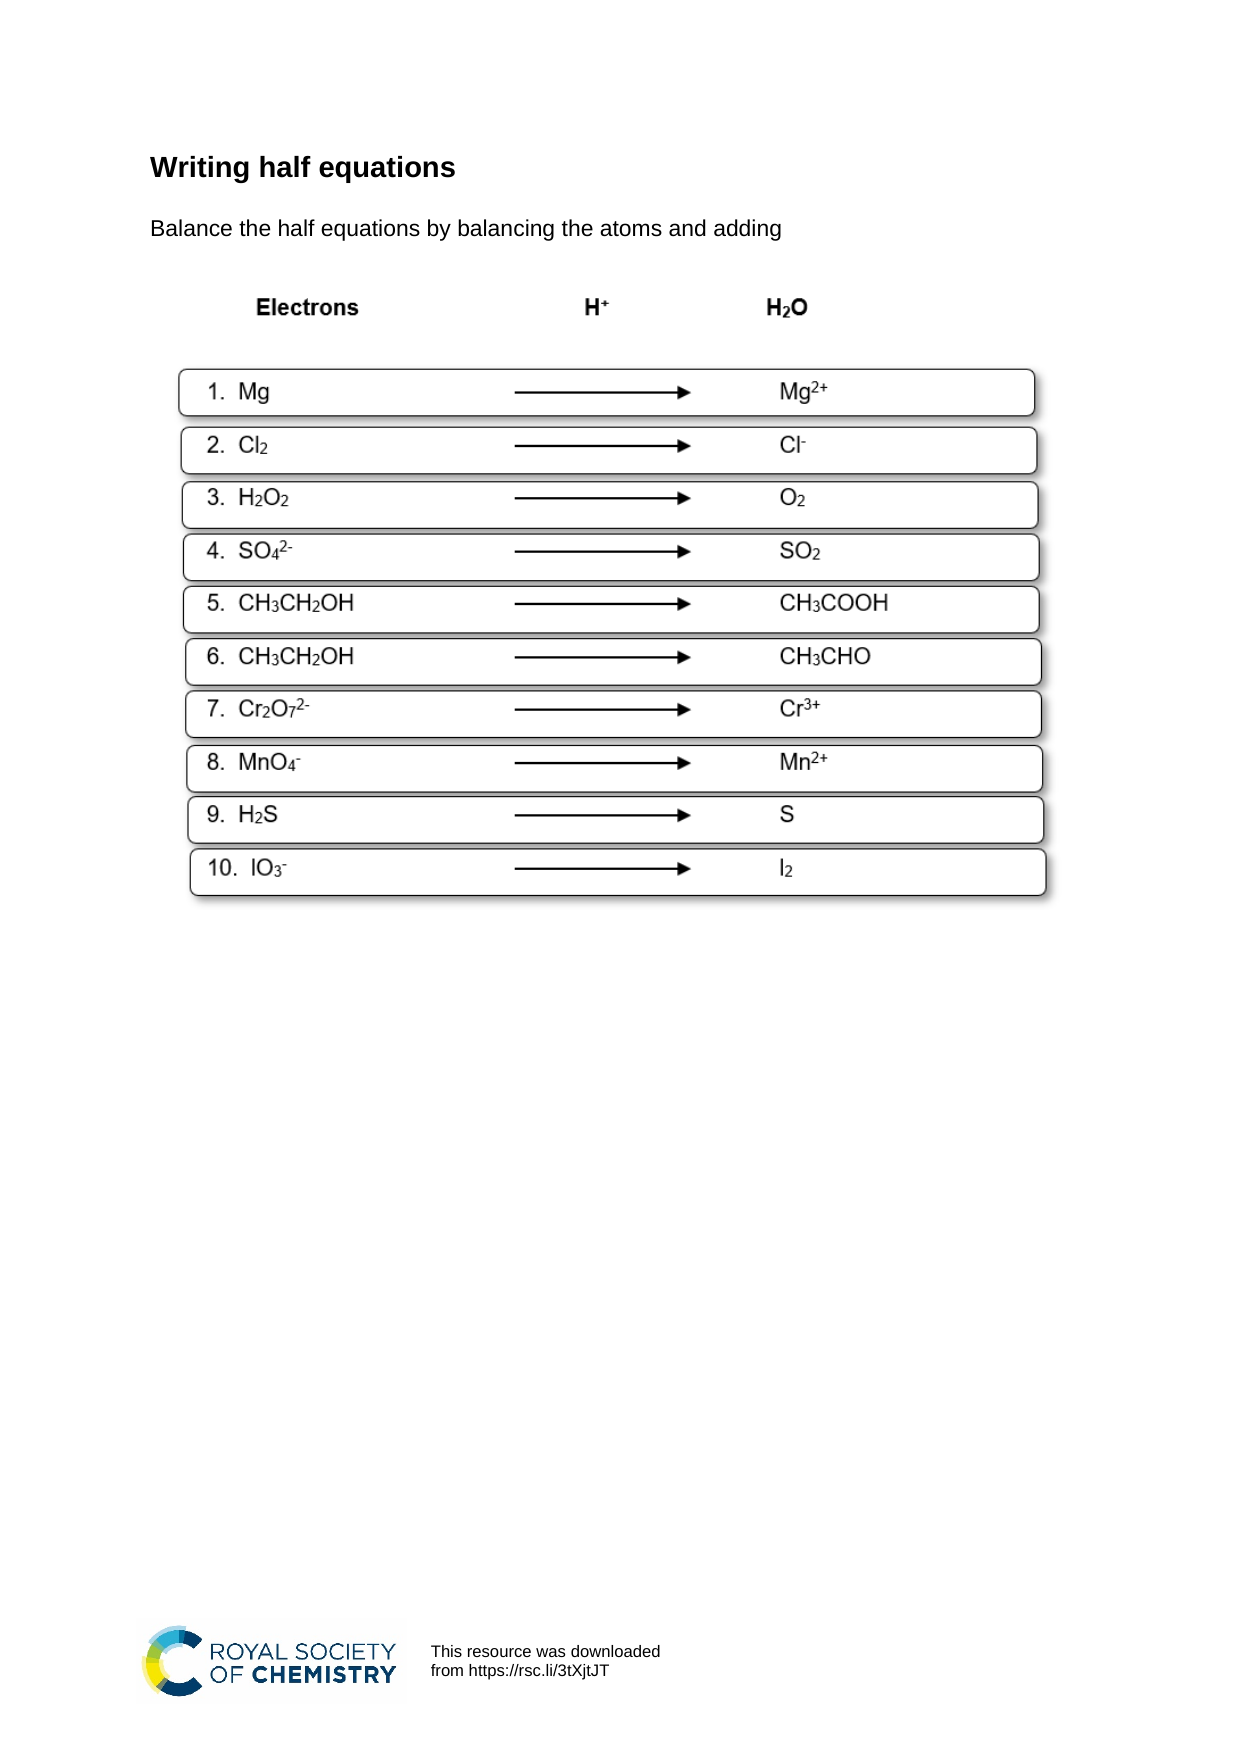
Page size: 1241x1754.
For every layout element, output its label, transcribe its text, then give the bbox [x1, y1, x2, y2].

picture [150, 271, 1091, 945]
picture [136, 1618, 407, 1704]
subtitle Writing half equations [150, 150, 1090, 183]
text Balance the half equations by balancing the atoms and adding [150, 214, 1090, 241]
